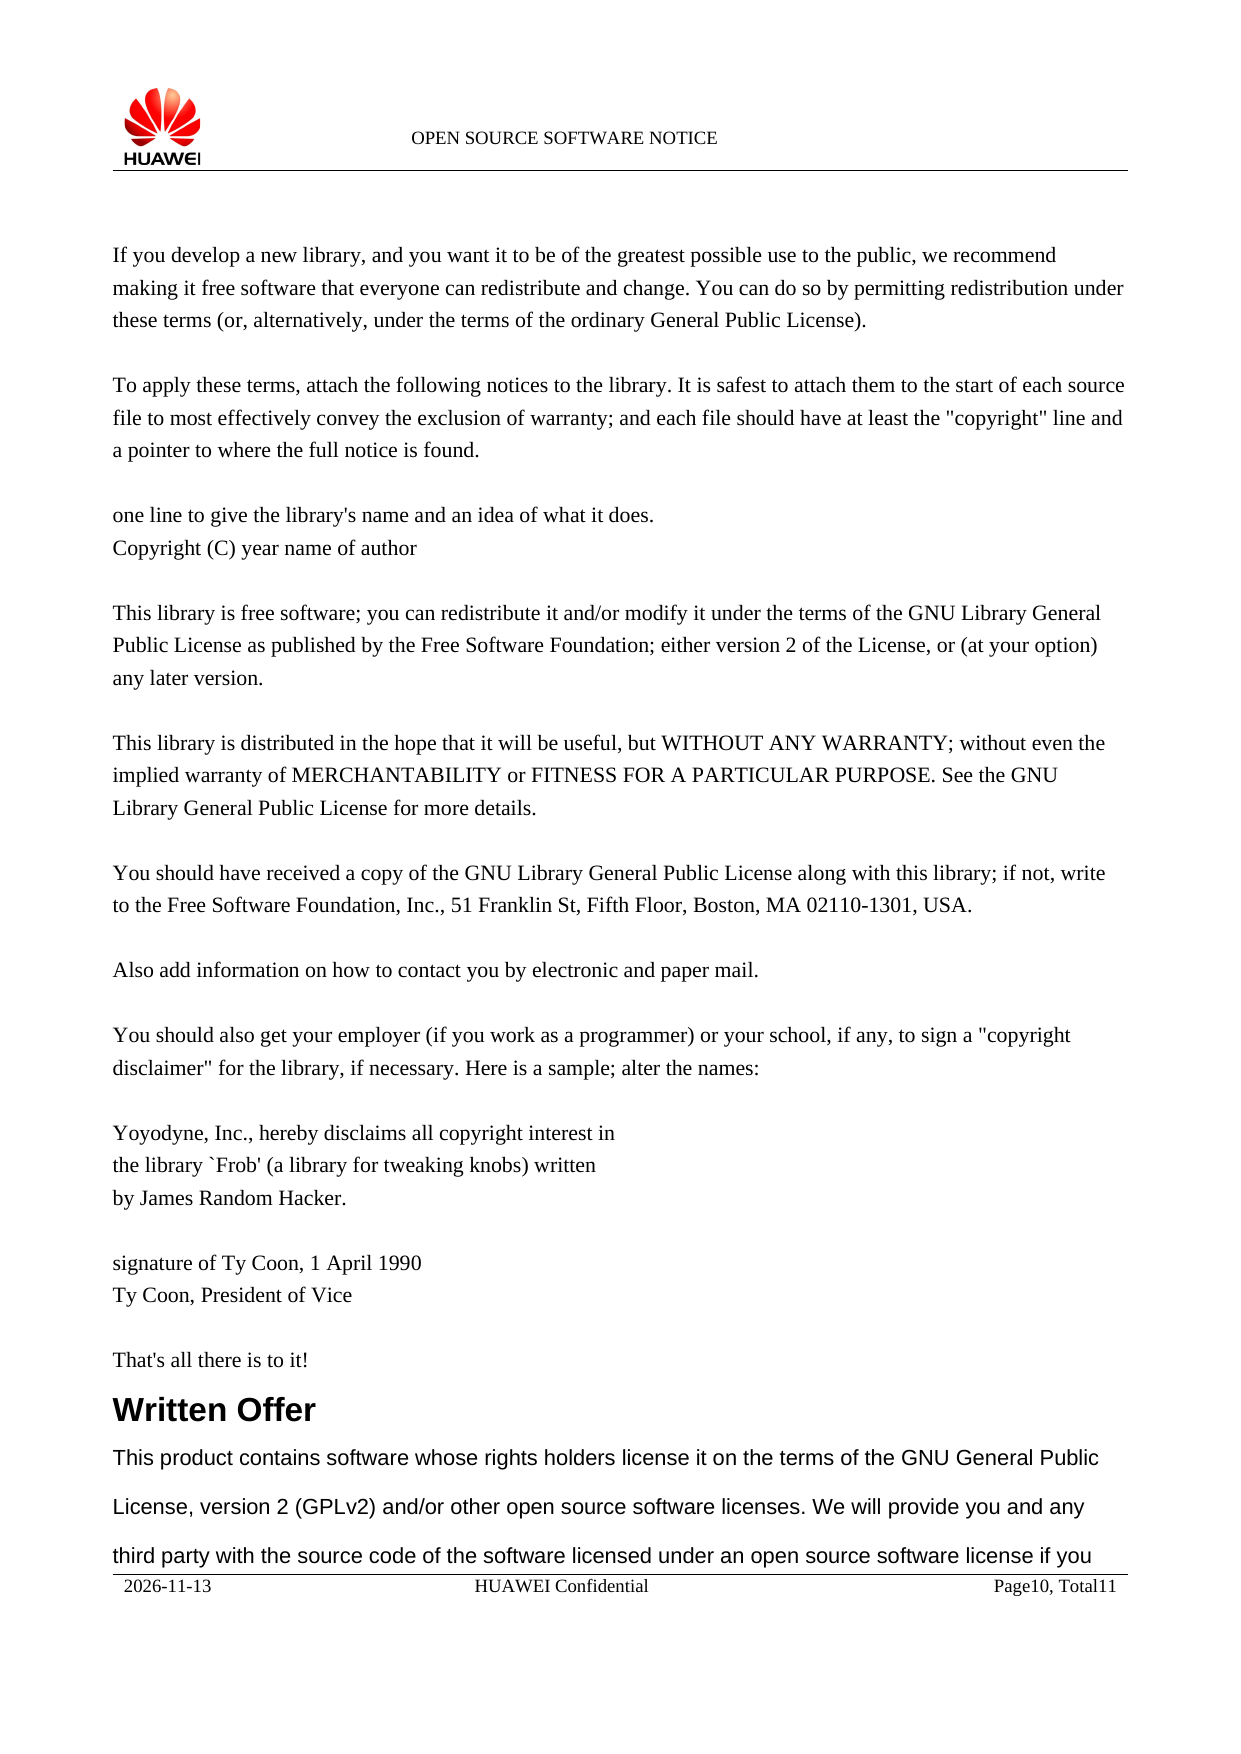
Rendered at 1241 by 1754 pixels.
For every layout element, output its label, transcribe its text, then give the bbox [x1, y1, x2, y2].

text Written Offer [112, 1376, 1128, 1441]
picture [124, 88, 201, 165]
